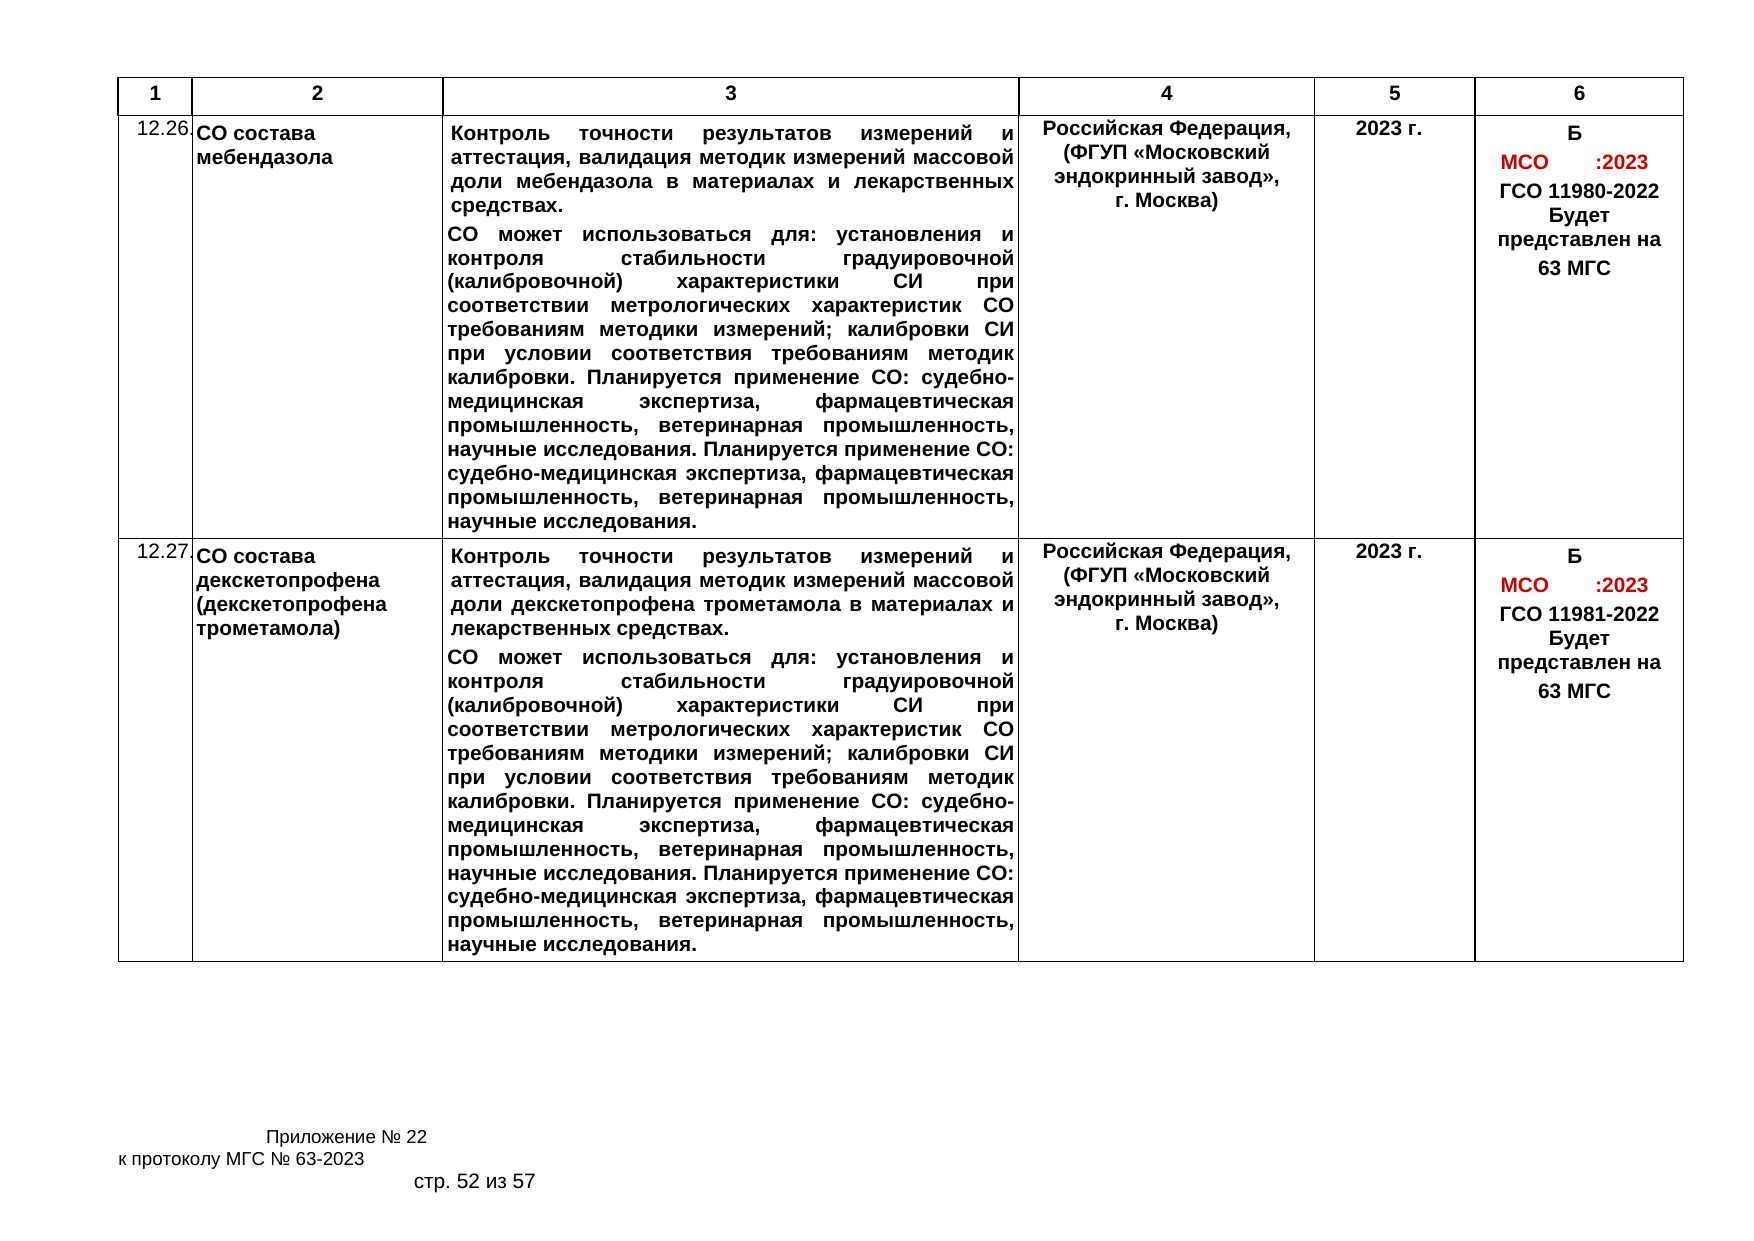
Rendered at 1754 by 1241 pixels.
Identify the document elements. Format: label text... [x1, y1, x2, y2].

table_cell 2023 г. [1315, 539, 1474, 961]
table_cell СО состава декскетопрофена (декскетопрофена трометамола) [193, 539, 442, 961]
table_cell 2023 г. [1315, 116, 1474, 538]
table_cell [1019, 539, 1314, 961]
table_header 5 [1315, 78, 1474, 114]
table_cell Б МСО :2023 ГСО 11981-2022 Будет представлен на 63 МГС [1476, 539, 1683, 961]
table_header 2 [193, 78, 442, 114]
table_header 6 [1476, 78, 1683, 114]
table_header 1 [119, 78, 191, 114]
table_cell [119, 539, 192, 961]
table_header 3 [444, 78, 1018, 114]
table_cell СО состава мебендазола [193, 116, 442, 538]
table_header 4 [1020, 78, 1314, 114]
table_cell Контроль точности результатов измерений и аттестация, валидация методик измерений массовой доли декскетопрофена трометамола в материалах и лекарственных средствах. СО может использоваться для: установления и контроля стабильности градуировочной (калибровочной) характеристики СИ при соответствии метрологических характеристик СО требованиям методики измерений; калибровки СИ при условии соответствия требованиям методик калибровки. Планируется применение СО: судебно-медицинская экспертиза, фармацевтическая промышленность, ветеринарная промышленность, научные исследования. Планируется применение СО: судебно-медицинская экспертиза, фармацевтическая промышленность, ветеринарная промышленность, научные исследования. [443, 539, 1018, 961]
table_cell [1019, 116, 1314, 538]
table_cell Б МСО :2023 ГСО 11980-2022 Будет представлен на 63 МГС [1476, 116, 1683, 538]
table_cell Контроль точности результатов измерений и аттестация, валидация методик измерений массовой доли мебендазола в материалах и лекарственных средствах. СО может использоваться для: установления и контроля стабильности градуировочной (калибровочной) характеристики СИ при соответствии метрологических характеристик СО требованиям методики измерений; калибровки СИ при условии соответствия требованиям методик калибровки. Планируется применение СО: судебно-медицинская экспертиза, фармацевтическая промышленность, ветеринарная промышленность, научные исследования. Планируется применение СО: судебно-медицинская экспертиза, фармацевтическая промышленность, ветеринарная промышленность, научные исследования. [443, 116, 1018, 538]
table_cell [119, 116, 192, 538]
